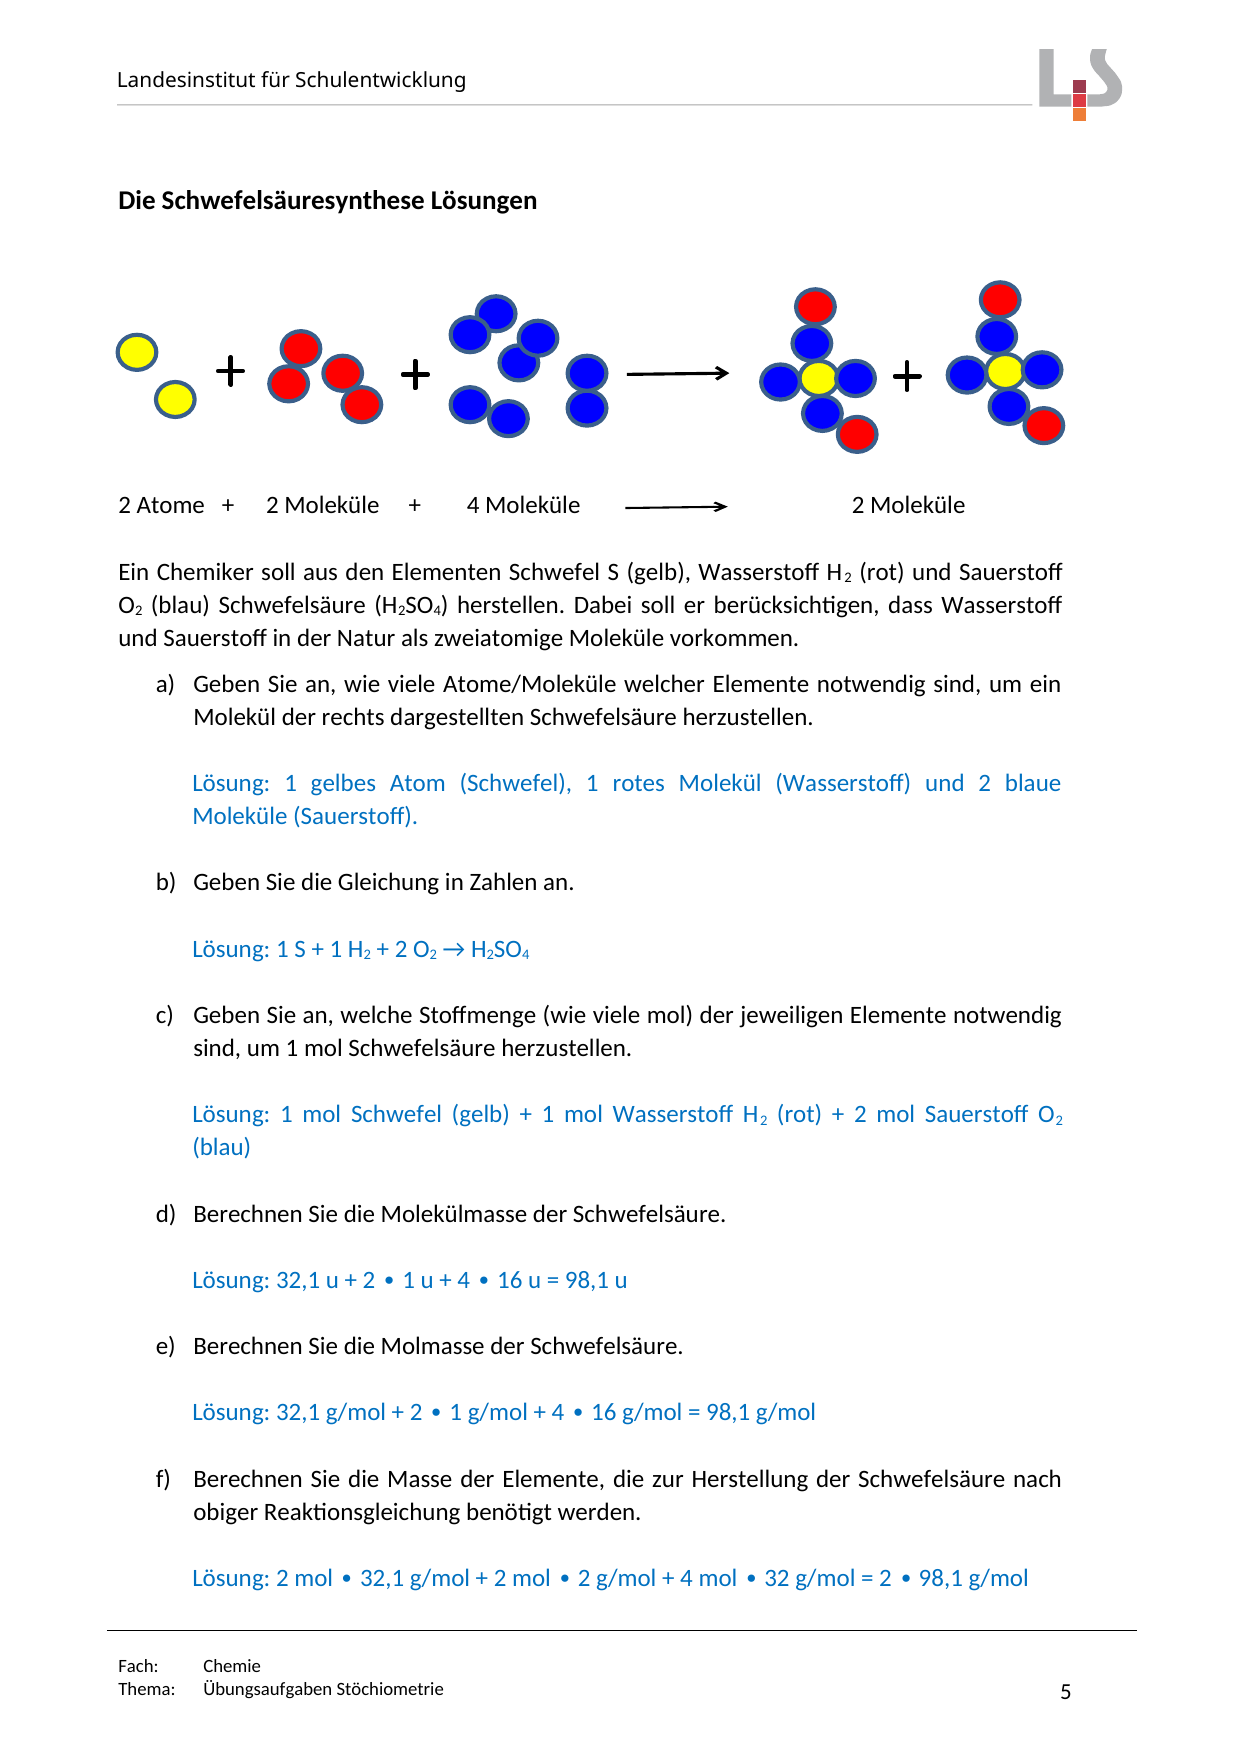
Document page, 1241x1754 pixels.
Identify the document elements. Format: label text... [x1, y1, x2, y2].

list Geben Sie an, wie viele Atome/Moleküle welcher Elemente notwendig sind, um ein Molekül der rechts dargestellten Schwefelsäure herzustellen. [156, 666, 1063, 732]
text Geben Sie die Gleichung in Zahlen an. [156, 864, 1063, 897]
text Lösung: 1 S + 1 H2 + 2 O2 → H2SO4 [192, 931, 1063, 964]
text Geben Sie an, welche Stoffmenge (wie viele mol) der jeweiligen Elemente notwendig sind, um 1 mol Schwefelsäure herzustellen. [156, 997, 1063, 1063]
text Lösung: 1 gelbes Atom (Schwefel), 1 rotes Molekül (Wasserstoff) und 2 blaue Moleküle (Sauerstoff). [192, 765, 1063, 831]
text Lösung: 1 mol Schwefel (gelb) + 1 mol Wasserstoff H2 (rot) + 2 mol Sauerstoff O2 (blau) [192, 1096, 1063, 1162]
text Berechnen Sie die Masse der Elemente, die zur Herstellung der Schwefelsäure nach obiger Reaktionsgleichung benötigt werden. [156, 1461, 1063, 1527]
text Berechnen Sie die Molmasse der Schwefelsäure. [156, 1328, 1063, 1361]
text Lösung: 32,1 g/mol + 2 ∙ 1 g/mol + 4 ∙ 16 g/mol = 98,1 g/mol [192, 1394, 1063, 1427]
text 2 Atome + 2 Moleküle + 4 Moleküle 2 Moleküle [118, 487, 1063, 521]
text Ein Chemiker soll aus den Elementen Schwefel S (gelb), Wasserstoff H2 (rot) und Sauerstoff O2 (blau) Schwefelsäure (H2SO4) herstellen. Dabei soll er berücksichtigen, dass Wasserstoff und Sauerstoff in der Natur als zweiatomige Moleküle vorkommen. [118, 554, 1063, 653]
text Lösung: 32,1 u + 2 ∙ 1 u + 4 ∙ 16 u = 98,1 u [192, 1262, 1063, 1295]
text Berechnen Sie die Molekülmasse der Schwefelsäure. [156, 1196, 1063, 1229]
text Die Schwefelsäuresynthese Lösungen [118, 177, 1063, 217]
text Lösung: 2 mol ∙ 32,1 g/mol + 2 mol ∙ 2 g/mol + 4 mol ∙ 32 g/mol = 2 ∙ 98,1 g/mol [192, 1560, 1063, 1593]
